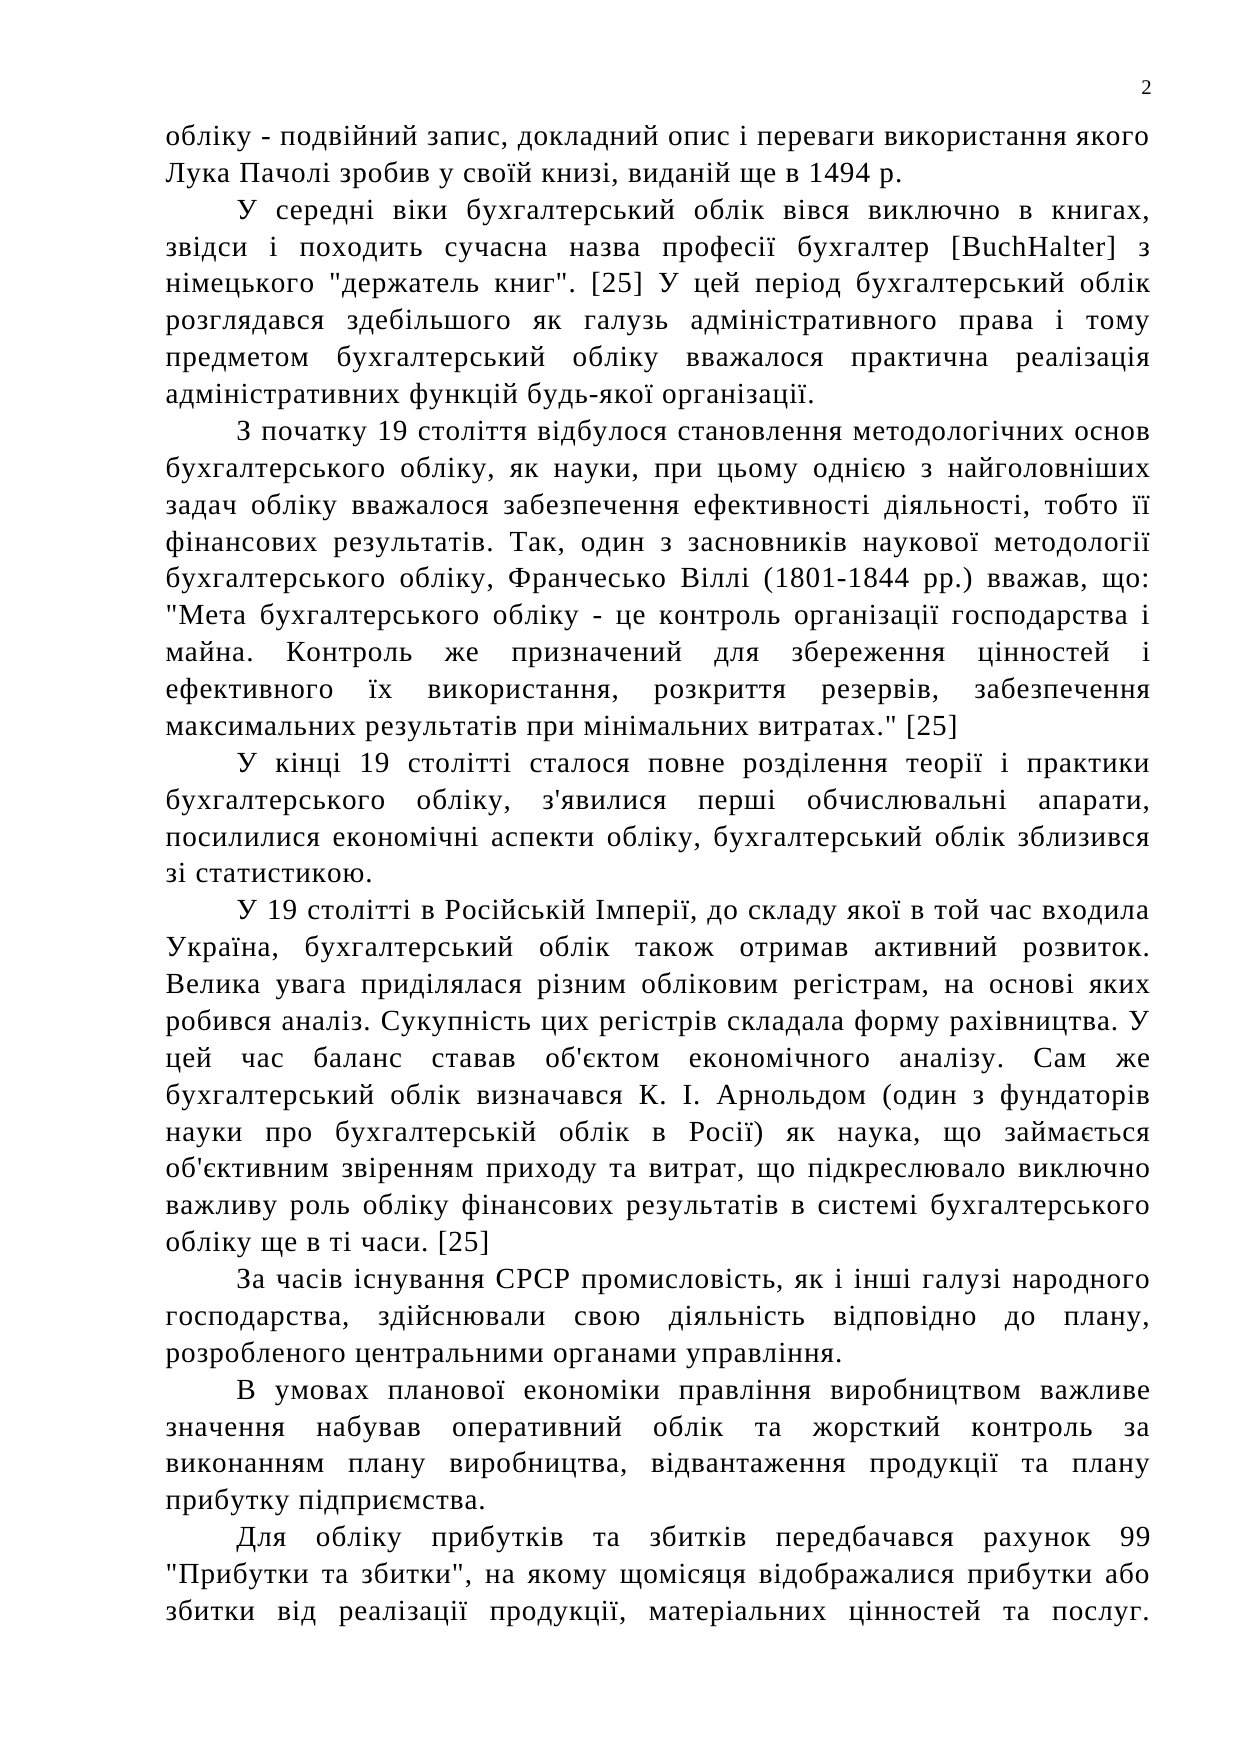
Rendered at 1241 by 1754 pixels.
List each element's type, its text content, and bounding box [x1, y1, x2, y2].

text У 19 столітті в Російській Імперії, до складу якої в той час входила Україна, бухгалтерський облік також отримав активний розвиток. Велика увага приділялася різним обліковим регістрам, на основі яких робився аналіз. Сукупність цих регістрів складала форму рахівництва. У цей час баланс ставав об'єктом економічного аналізу. Сам же бухгалтерський облік визначався К. І. Арнольдом (один з фундаторів науки про бухгалтерській облік в Росії) як наука, що займається об'єктивним звіренням приходу та витрат, що підкреслювало виключно важливу роль обліку фінансових результатів в системі бухгалтерського обліку ще в ті часи. [25] [165, 892, 1152, 1258]
text У кінці 19 столітті сталося повне розділення теорії і практики бухгалтерського обліку, з'явилися перші обчислювальні апарати, посилилися економічні аспекти обліку, бухгалтерський облік зблизився зі статистикою. [165, 745, 1152, 889]
text В умовах планової економіки правління виробництвом важливе значення набував оперативний облік та жорсткий контроль за виконанням плану виробництва, відвантаження продукції та плану прибутку підприємства. [165, 1372, 1152, 1516]
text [165, 1519, 1152, 1627]
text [165, 118, 1152, 188]
text У середні віки бухгалтерський облік вівся виключно в книгах, звідси і походить сучасна назва професії бухгалтер [BuchHalter] з німецького "держатель книг". [25] У цей період бухгалтерський облік розглядався здебільшого як галузь адміністративного права і тому предметом бухгалтерський обліку вважалося практична реалізація адміністративних функцій будь-якої організації. [165, 192, 1152, 410]
text За часів існування СРСР промисловість, як і інші галузі народного господарства, здійснювали свою діяльність відповідно до плану, розробленого центральними органами управління. [165, 1261, 1152, 1368]
text З початку 19 століття відбулося становлення методологічних основ бухгалтерського обліку, як науки, при цьому однією з найголовніших задач обліку вважалося забезпечення ефективності діяльності, тобто її фінансових результатів. Так, один з засновників наукової методології бухгалтерського обліку, Франчесько Віллі (1801-1844 рр.) вважав, що: "Мета бухгалтерського обліку - це контроль організації господарства і майна. Контроль же призначений для збереження цінностей і ефективного їх використання, розкриття резервів, забезпечення максимальних результатів при мінімальних витратах." [25] [165, 413, 1152, 742]
